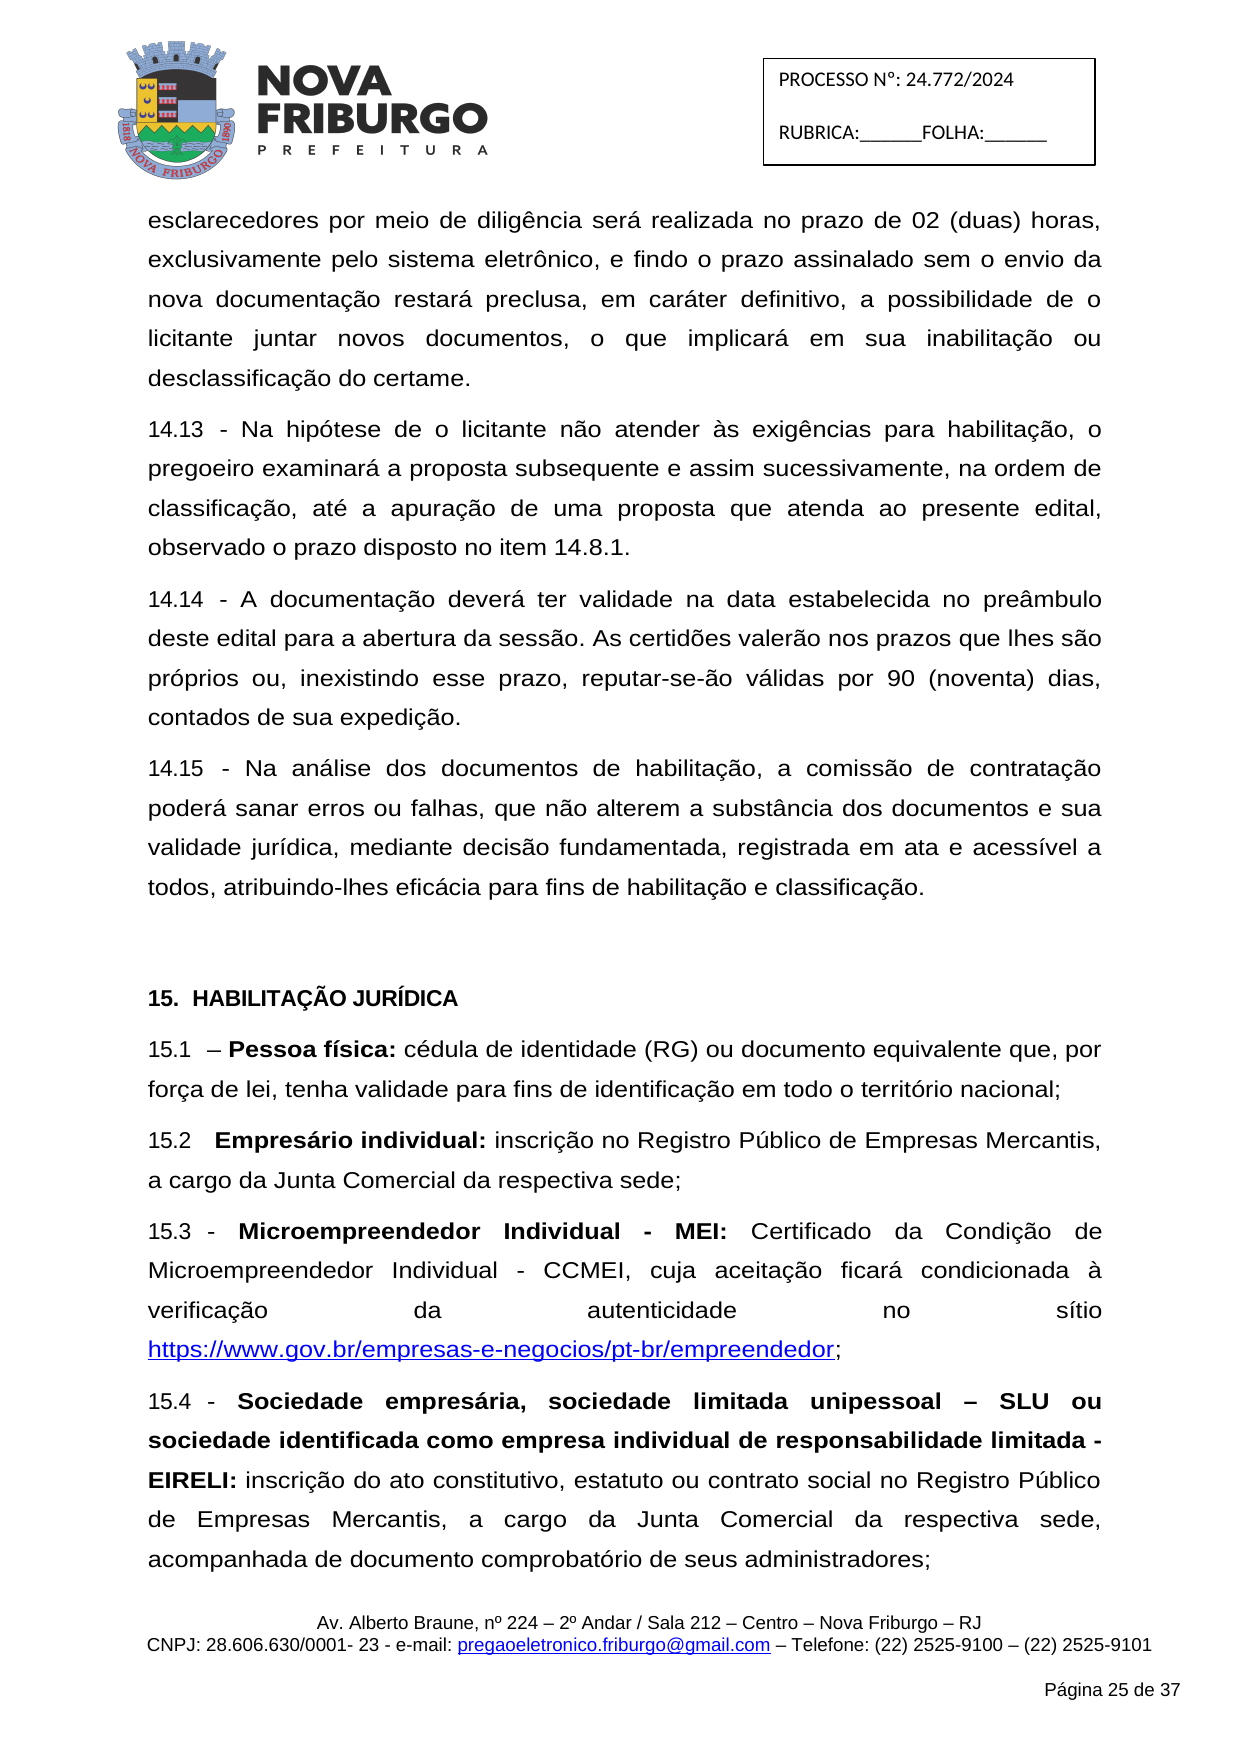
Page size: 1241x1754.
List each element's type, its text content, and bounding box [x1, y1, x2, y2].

list - Na hipótese de o licitante não atender às exigências para habilitação, o pregoeiro examinará a proposta subsequente e assim sucessivamente, na ordem de classificação, até a apuração de uma proposta que atenda ao presente edital, observado o prazo disposto no item 14.8.1. [148, 416, 1103, 561]
list Empresário individual: inscrição no Registro Público de Empresas Mercantis, a cargo da Junta Comercial da respectiva sede; [148, 1127, 1103, 1193]
list – Pessoa física: cédula de identidade (RG) ou documento equivalente que, por força de lei, tenha validade para fins de identificação em todo o território nacional; [148, 1036, 1103, 1102]
list - Na análise dos documentos de habilitação, a comissão de contratação poderá sanar erros ou falhas, que não alterem a substância dos documentos e sua validade jurídica, mediante decisão fundamentada, registrada em ata e acessível a todos, atribuindo-lhes eﬁcácia para fins de habilitação e classificação. [148, 755, 1103, 900]
picture [104, 35, 501, 181]
list HABILITAÇÃO JURÍDICA [148, 985, 1103, 1012]
list - Sociedade empresária, sociedade limitada unipessoal – SLU ou sociedade identificada como empresa individual de responsabilidade limitada - EIRELI: inscrição do ato constitutivo, estatuto ou contrato social no Registro Público de Empresas Mercantis, a cargo da Junta Comercial da respectiva sede, acompanhada de documento comprobatório de seus administradores; [148, 1388, 1103, 1572]
list - Microempreendedor Individual - MEI: Certificado da Condição de Microempreendedor Individual - CCMEI, cuja aceitação ficará condicionada à verificação da autenticidade no sítio https://www.gov.br/empresas-e-negocios/pt-br/empreendedor; [148, 1218, 1103, 1363]
list - A documentação deverá ter validade na data estabelecida no preâmbulo deste edital para a abertura da sessão. As certidões valerão nos prazos que lhes são próprios ou, inexistindo esse prazo, reputar-se-ão válidas por 90 (noventa) dias, contados de sua expedição. [148, 586, 1103, 730]
